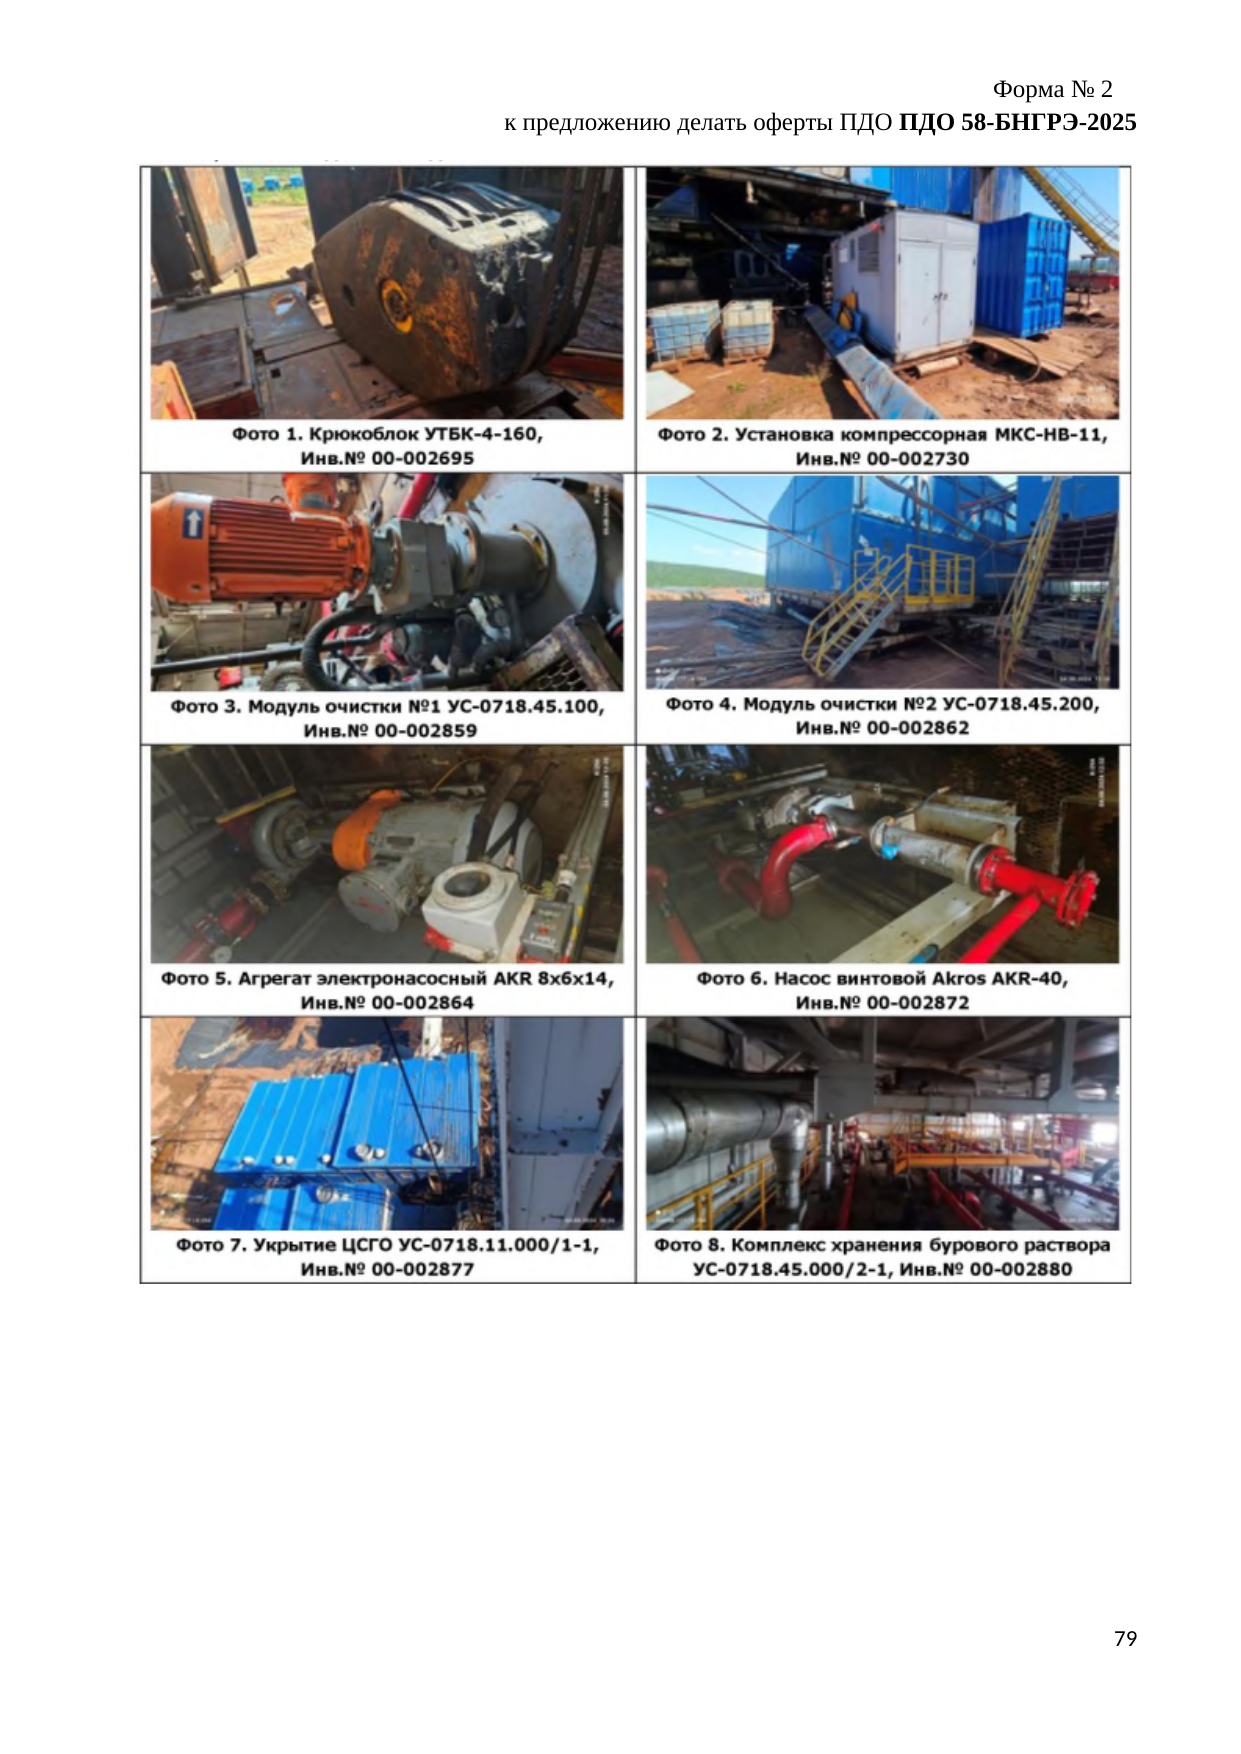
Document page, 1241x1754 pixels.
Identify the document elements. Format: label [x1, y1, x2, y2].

picture [132, 160, 1132, 1284]
